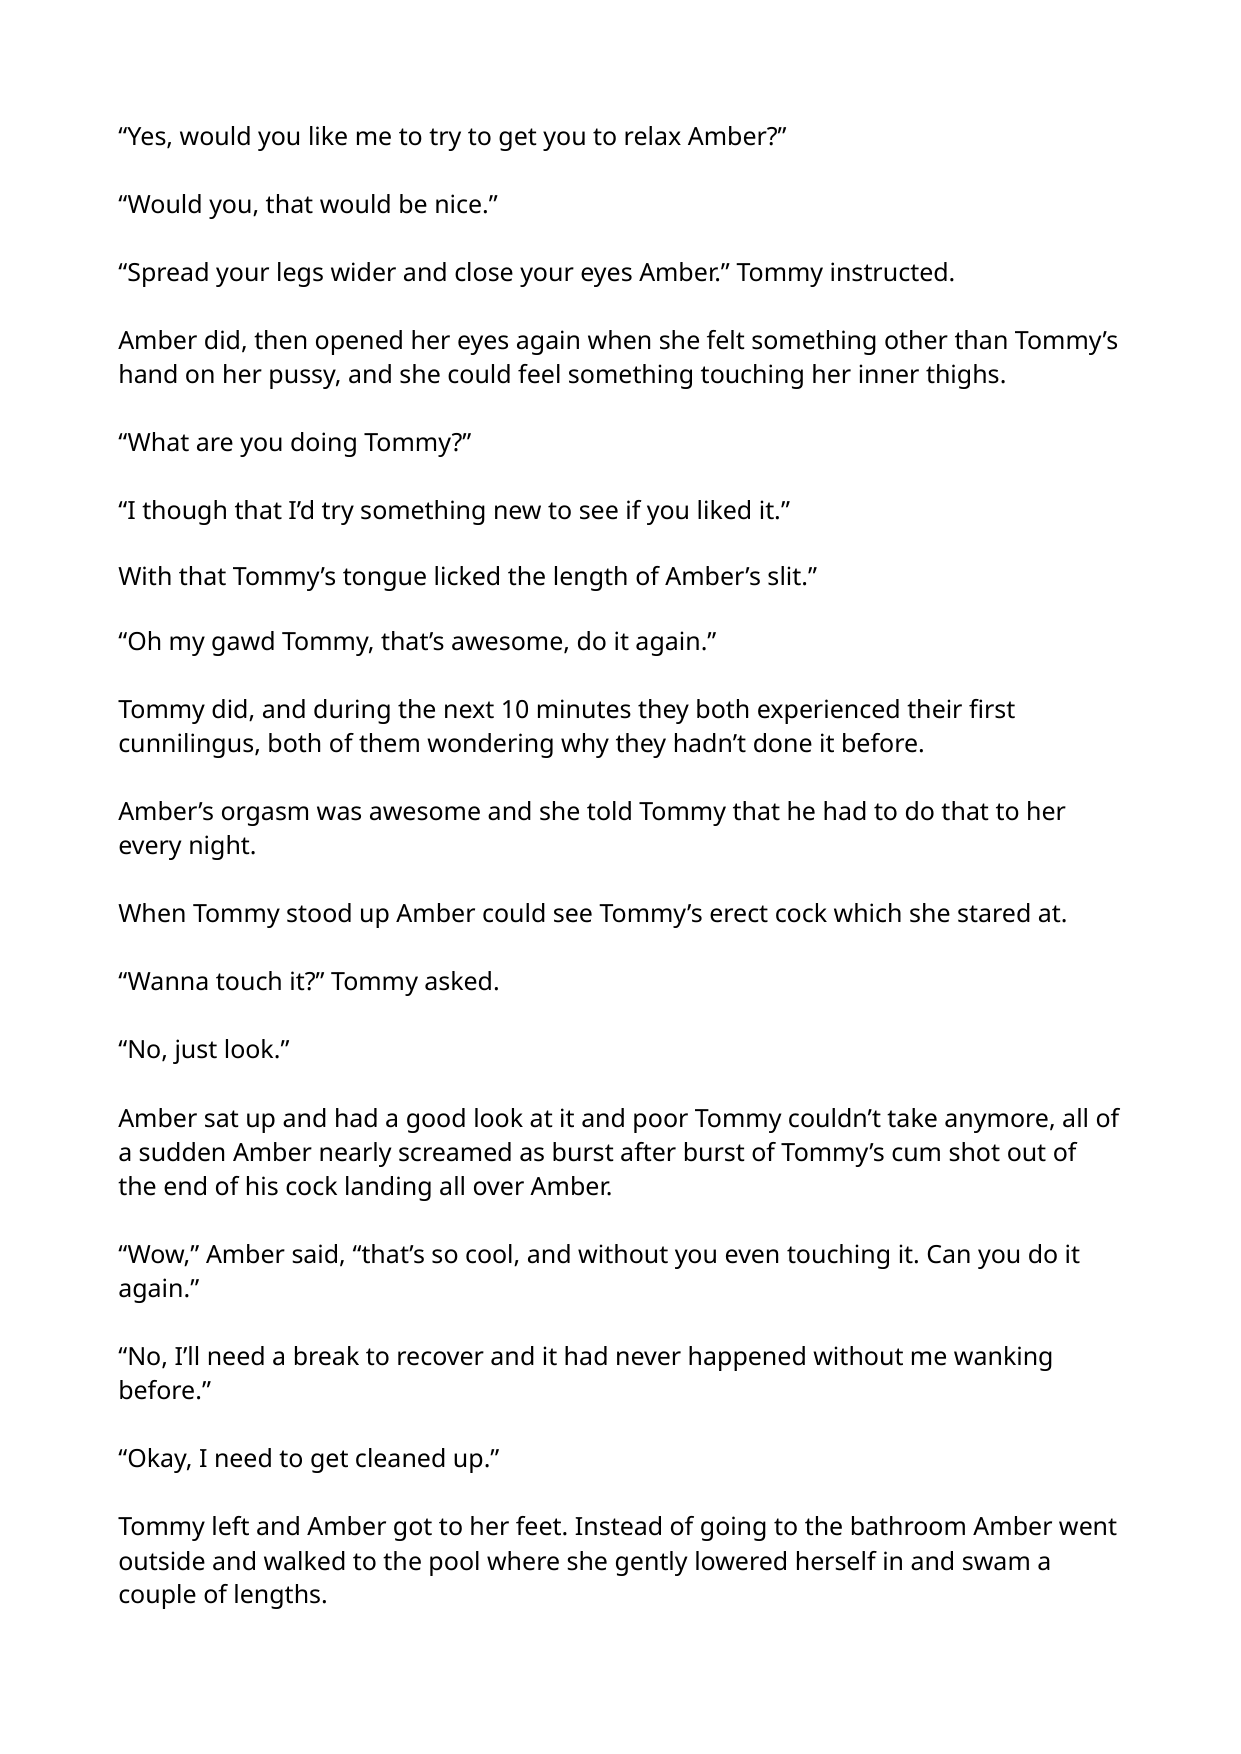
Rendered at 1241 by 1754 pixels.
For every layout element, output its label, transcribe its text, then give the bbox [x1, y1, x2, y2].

text Tommy did, and during the next 10 minutes they both experienced their first cunnilingus, both of them wondering why they hadn’t done it before. [118, 692, 1122, 760]
text “No, just look.” [118, 1032, 1122, 1066]
text “Okay, I need to get cleaned up.” [118, 1441, 1122, 1475]
text Amber’s orgasm was awesome and she told Tommy that he had to do that to her every night. [118, 794, 1122, 862]
text Amber sat up and had a good look at it and poor Tommy couldn’t take anymore, all of a sudden Amber nearly screamed as burst after burst of Tommy’s cum shot out of the end of his cock landing all over Amber. [118, 1100, 1122, 1202]
text “Wanna touch it?” Tommy asked. [118, 964, 1122, 998]
text Amber did, then opened her eyes again when she felt something other than Tommy’s hand on her pussy, and she could feel something touching her inner thighs. [118, 322, 1122, 391]
text With that Tommy’s tongue licked the length of Amber’s slit.” [118, 558, 1122, 623]
text “What are you doing Tommy?” [118, 425, 1122, 459]
text “Yes, would you like me to try to get you to relax Amber?” [118, 118, 1122, 152]
text When Tommy stood up Amber could see Tommy’s erect cock which she stared at. [118, 896, 1122, 930]
text “Wow,” Amber said, “that’s so cool, and without you even touching it. Can you do it again.” [118, 1237, 1122, 1305]
text “Spread your legs wider and close your eyes Amber.” Tommy instructed. [118, 254, 1122, 288]
text Tommy left and Amber got to her feet. Instead of going to the bathroom Amber went outside and walked to the pool where she gently lowered herself in and swam a couple of lengths. [118, 1509, 1122, 1611]
text “Would you, that would be nice.” [118, 186, 1122, 220]
text “I though that I’d try something new to see if you liked it.” [118, 493, 1122, 558]
text “No, I’ll need a break to recover and it had never happened without me wanking before.” [118, 1339, 1122, 1407]
text “Oh my gawd Tommy, that’s awesome, do it again.” [118, 623, 1122, 657]
